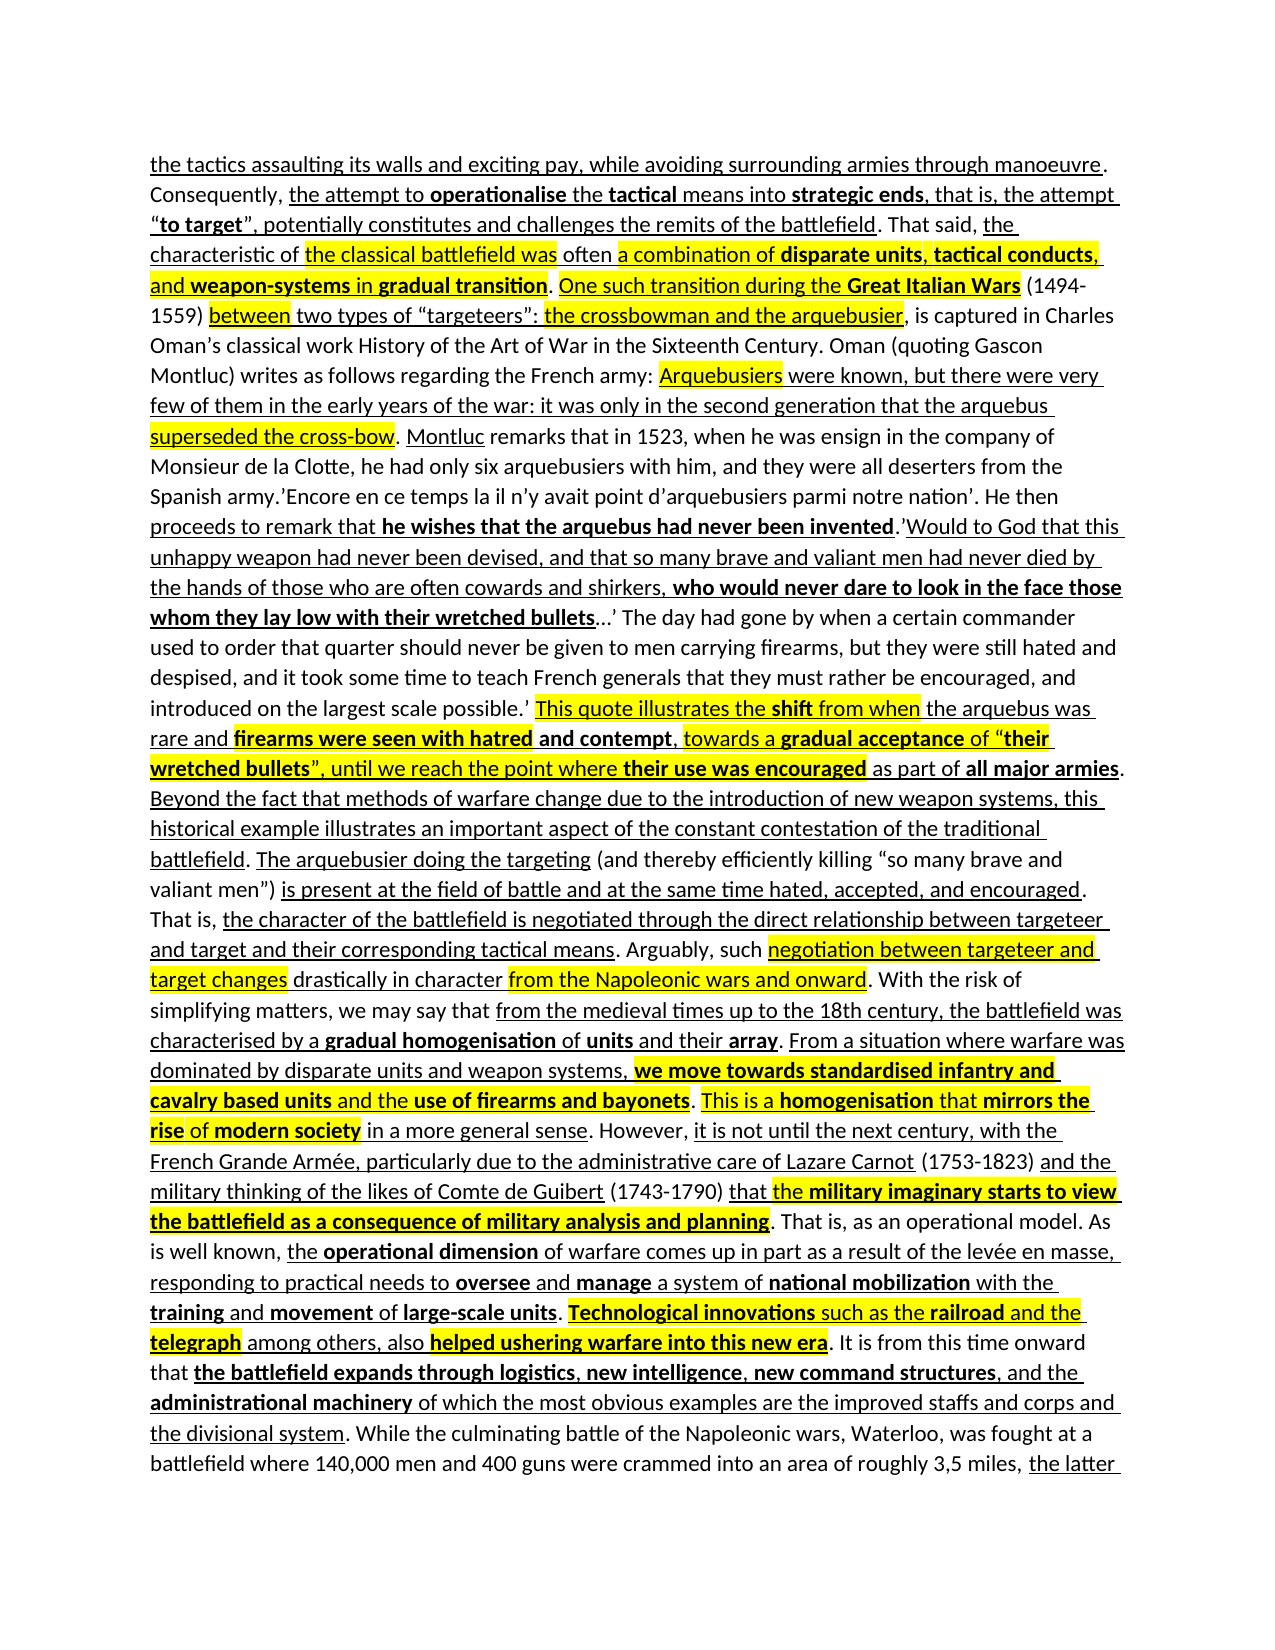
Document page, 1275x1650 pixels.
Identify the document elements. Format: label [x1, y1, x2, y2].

text [150, 150, 1125, 1477]
